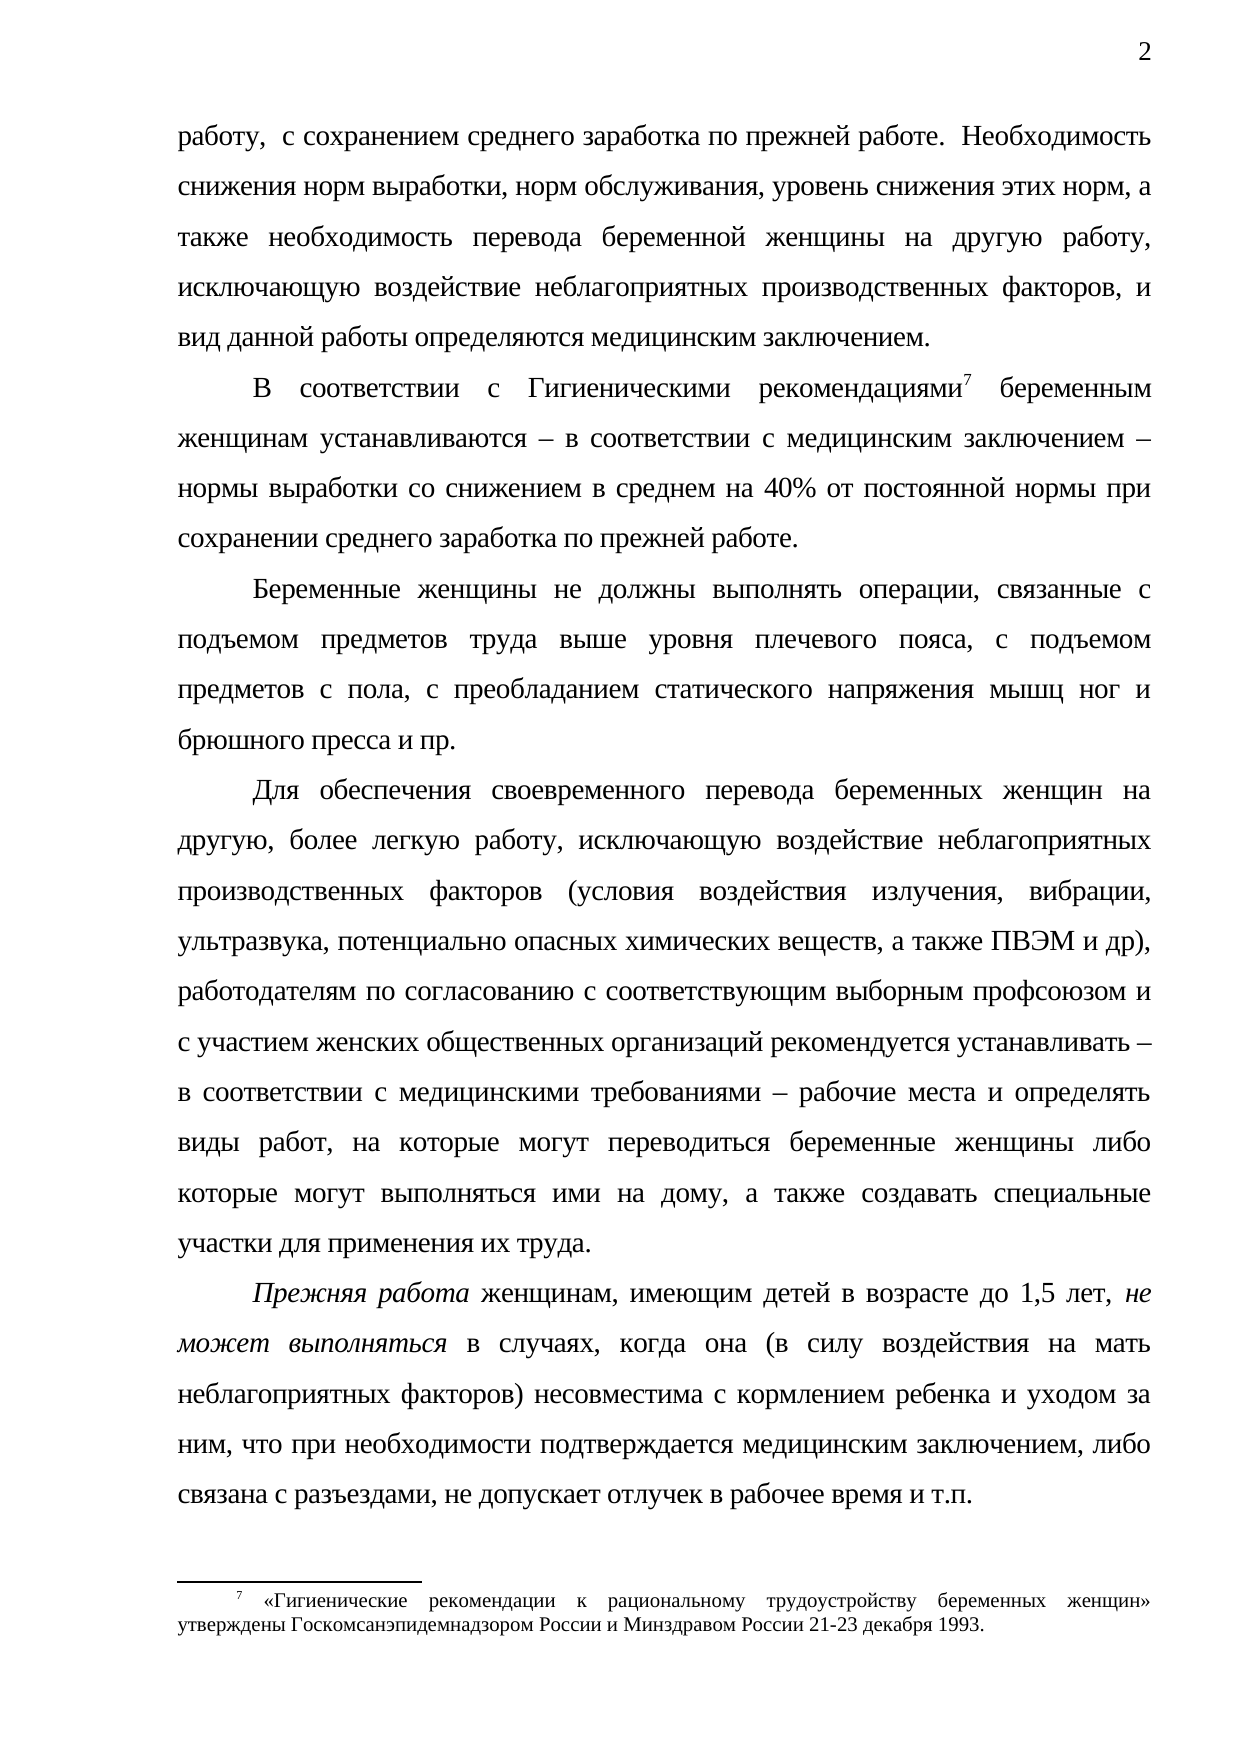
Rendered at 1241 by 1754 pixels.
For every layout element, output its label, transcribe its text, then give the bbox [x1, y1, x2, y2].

text Прежняя работа женщинам, имеющим детей в возрасте до 1,5 лет, не может выполняться в случаях, когда она (в силу воздействия на мать неблагоприятных факторов) несовместима с кормлением ребенка и уходом за ним, что при необходимости подтверждается медицинским заключением, либо связана с разъездами, не допускает отлучек в рабочее время и т.п. [177, 1275, 1152, 1510]
text Беременные женщины не должны выполнять операции, связанные с подъемом предметов труда выше уровня плечевого пояса, с подъемом предметов с пола, с преобладанием статического напряжения мышц ног и брюшного пресса и пр. [177, 571, 1152, 755]
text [177, 118, 1152, 353]
text В соответствии с Гигиеническими рекомендациями беременным женщинам устанавливаются – в соответствии с медицинским заключением – нормы выработки со снижением в среднем на 40% от постоянной нормы при сохранении среднего заработка по прежней работе. [177, 370, 1152, 554]
text Для обеспечения своевременного перевода беременных женщин на другую, более легкую работу, исключающую воздействие неблагоприятных производственных факторов (условия воздействия излучения, вибрации, ультразвука, потенциально опасных химических веществ, а также ПВЭМ и др), работодателям по согласованию с соответствующим выборным профсоюзом и с участием женских общественных организаций рекомендуется устанавливать – в соответствии с медицинскими требованиями – рабочие места и определять виды работ, на которые могут переводиться беременные женщины либо которые могут выполняться ими на дому, а также создавать специальные участки для применения их труда. [177, 772, 1152, 1258]
